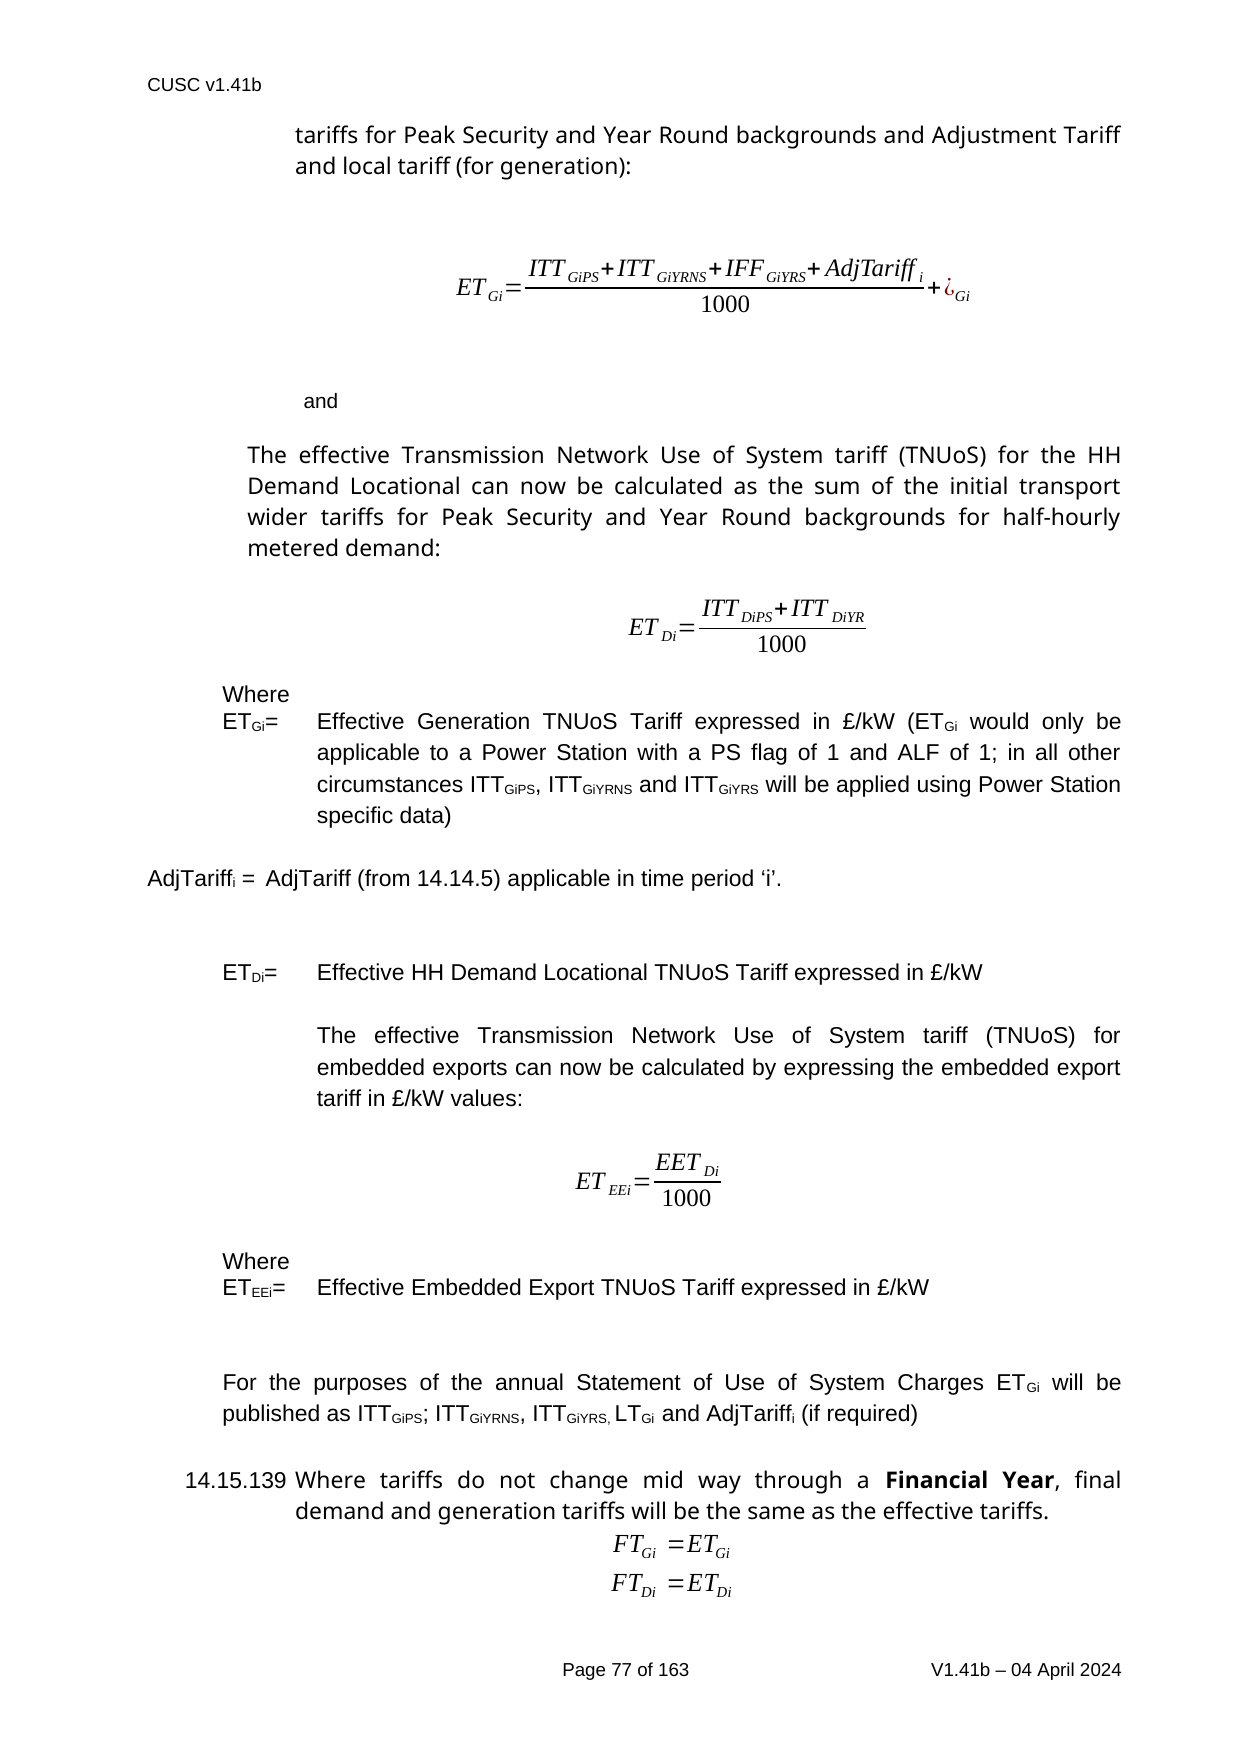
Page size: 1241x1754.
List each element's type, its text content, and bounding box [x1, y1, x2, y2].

list Where tariffs do not change mid way through a Financial Year, final demand and generation tariffs will be the same as the effective tariffs. [184, 1463, 1121, 1526]
text and [297, 389, 1121, 413]
text Where [147, 681, 1121, 708]
text For the purposes of the annual Statement of Use of System Charges ETGi will be published as ITTGiPS; ITTGiYRNS, ITTGiYRS, LTGi and AdjTariffi (if required) [222, 1369, 1121, 1427]
text The effective Transmission Network Use of System tariff (TNUoS) for embedded exports can now be calculated by expressing the embedded export tariff in £/kW values: [174, 1022, 1121, 1112]
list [184, 119, 1121, 181]
text ET EEi= Effective Embedded Export TNUoS Tariff expressed in £/kW [174, 1274, 1121, 1301]
text ET Gi= Effective Generation TNUoS Tariff expressed in £/kW (ETGi would only be applicable to a Power Station with a PS flag of 1 and ALF of 1; in all other circumstances ITTGiPS, ITTGiYRNS and ITTGiYRS will be applied using Power Station specific data) [174, 708, 1121, 829]
text AdjTariffi = AdjTariff (from 14.14.5) applicable in time period ‘i’. [147, 864, 1121, 891]
text The effective Transmission Network Use of System tariff (TNUoS) for the HH Demand Locational can now be calculated as the sum of the initial transport wider tariffs for Peak Security and Year Round backgrounds for half-hourly metered demand: [247, 438, 1121, 563]
text ET Di= Effective HH Demand Locational TNUoS Tariff expressed in £/kW [174, 959, 1121, 986]
text Where [147, 1248, 1121, 1274]
